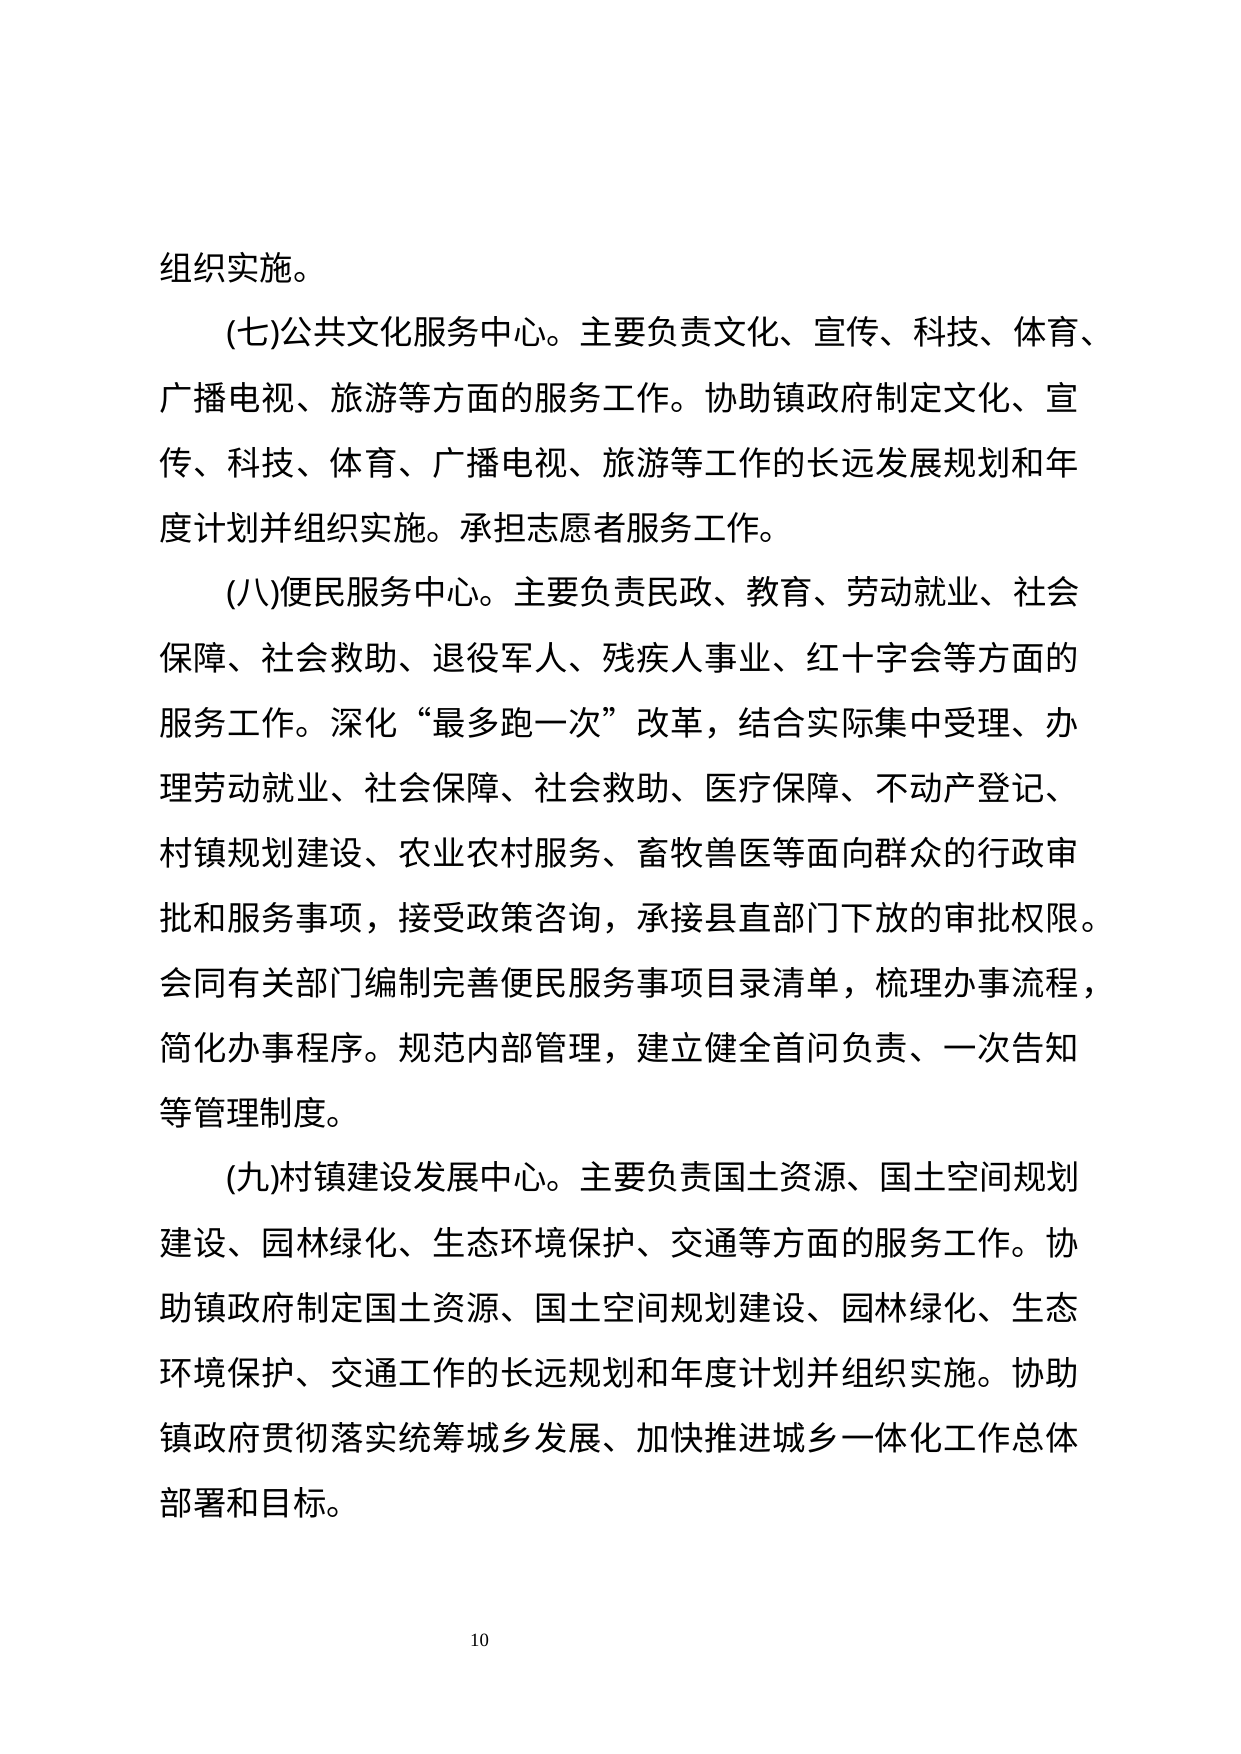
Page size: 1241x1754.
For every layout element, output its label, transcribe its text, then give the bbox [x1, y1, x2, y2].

text (九)村镇建设发展中心。主要负责国土资源、国土空间规划建设、园林绿化、生态环境保护、交通等方面的服务工作。协助镇政府制定国土资源、国土空间规划建设、园林绿化、生态环境保护、交通工作的长远规划和年度计划并组织实施。协助镇政府贯彻落实统筹城乡发展、加快推进城乡一体化工作总体部署和目标。 [159, 1143, 1081, 1533]
text (七)公共文化服务中心。主要负责文化、宣传、科技、体育、广播电视、旅游等方面的服务工作。协助镇政府制定文化、宣传、科技、体育、广播电视、旅游等工作的长远发展规划和年度计划并组织实施。承担志愿者服务工作。 [159, 298, 1081, 558]
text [159, 233, 1081, 298]
text (八)便民服务中心。主要负责民政、教育、劳动就业、社会保障、社会救助、退役军人、残疾人事业、红十字会等方面的服务工作。深化“最多跑一次”改革，结合实际集中受理、办理劳动就业、社会保障、社会救助、医疗保障、不动产登记、村镇规划建设、农业农村服务、畜牧兽医等面向群众的行政审批和服务事项，接受政策咨询，承接县直部门下放的审批权限。会同有关部门编制完善便民服务事项目录清单，梳理办事流程，简化办事程序。规范内部管理，建立健全首问负责、一次告知等管理制度。 [159, 558, 1081, 1143]
